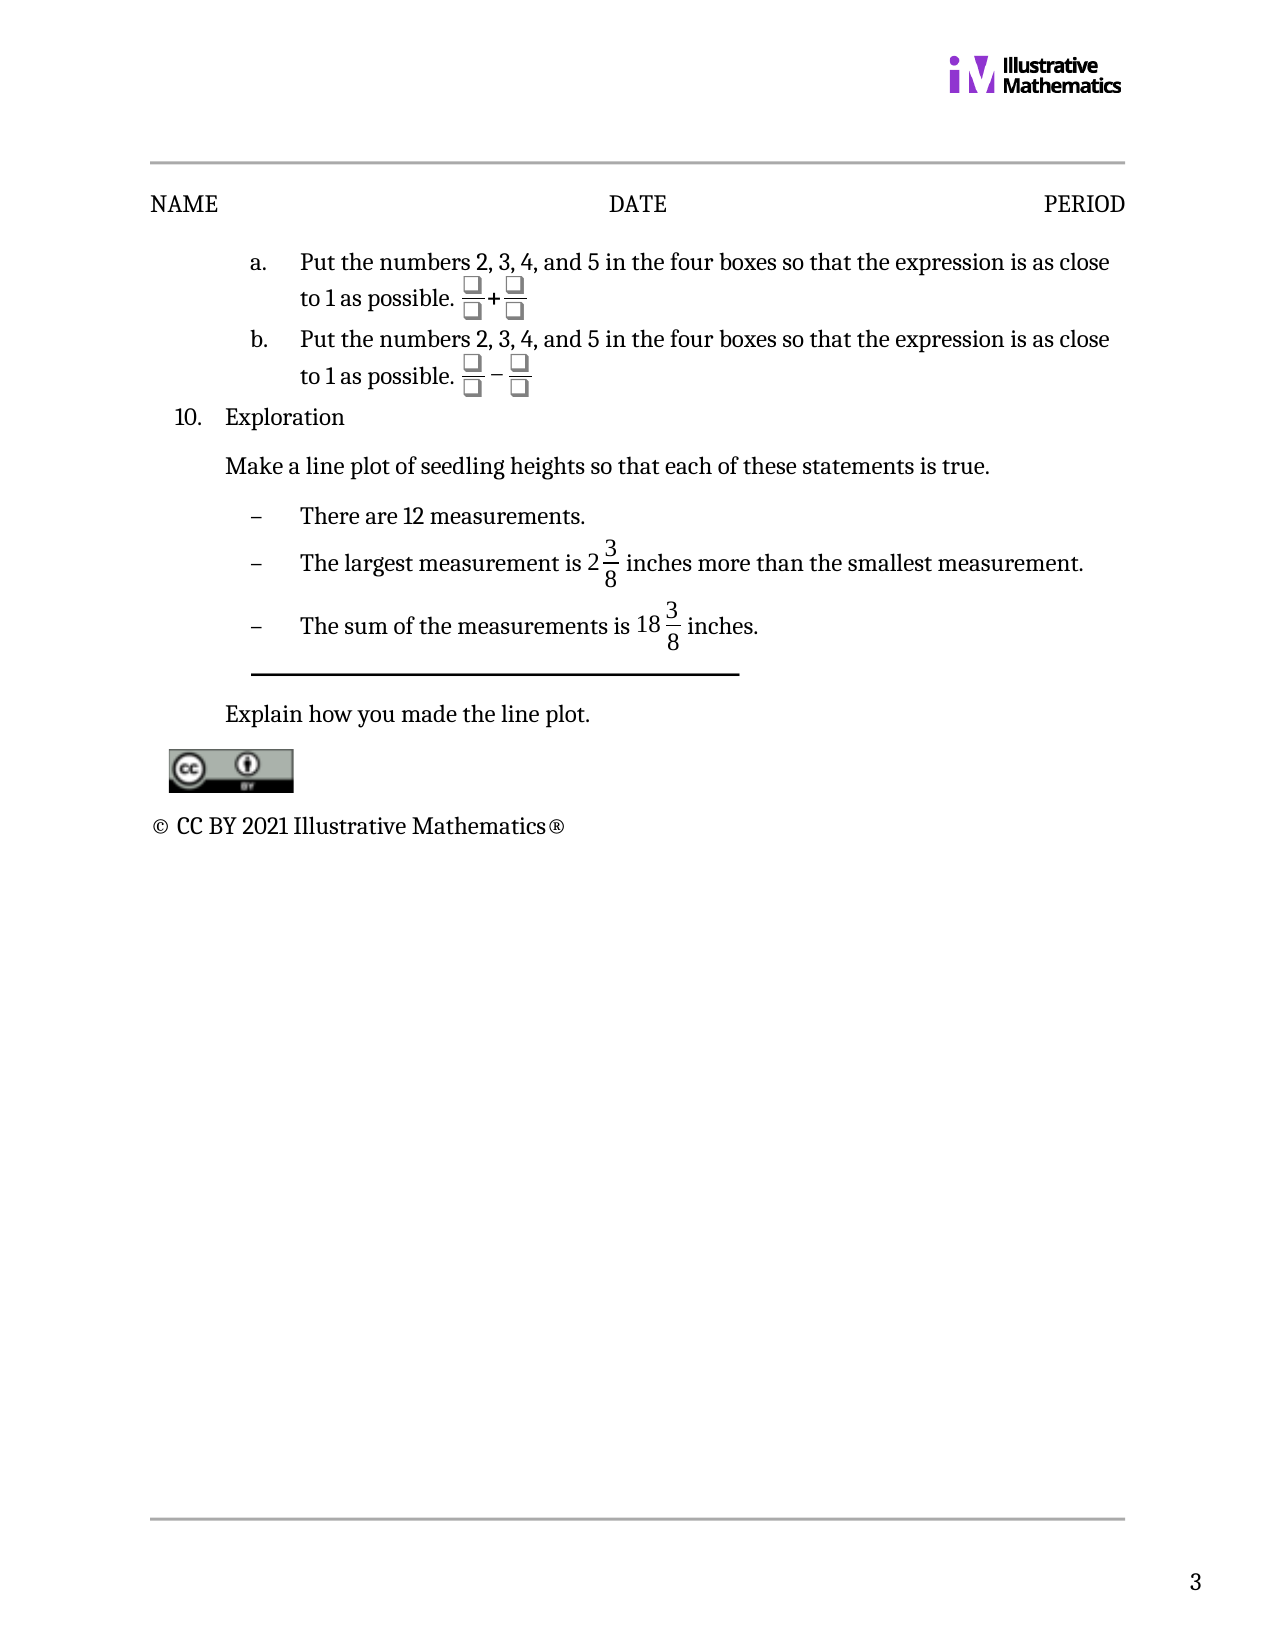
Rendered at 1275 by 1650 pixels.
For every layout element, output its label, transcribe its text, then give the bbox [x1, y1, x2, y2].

picture [168, 749, 294, 793]
picture [949, 55, 1121, 93]
list Explain how you made the line plot. [175, 699, 1125, 728]
list The largest measurement is inches more than the smallest measurement. [250, 534, 1125, 593]
text © CC BY 2021 Illustrative Mathematics® [150, 812, 1125, 840]
list Make a line plot of seedling heights so that each of these statements is true. [175, 452, 1125, 481]
list There are 12 measurements. [250, 502, 1125, 530]
list Put the numbers 2, 3, 4, and 5 in the four boxes so that the expression is as close to 1 as possible. [250, 325, 1125, 399]
list Put the numbers 2, 3, 4, and 5 in the four boxes so that the expression is as close to 1 as possible. [250, 247, 1125, 321]
list The sum of the measurements is inches. [250, 597, 1125, 656]
list Exploration [175, 402, 1125, 431]
picture [243, 659, 747, 690]
